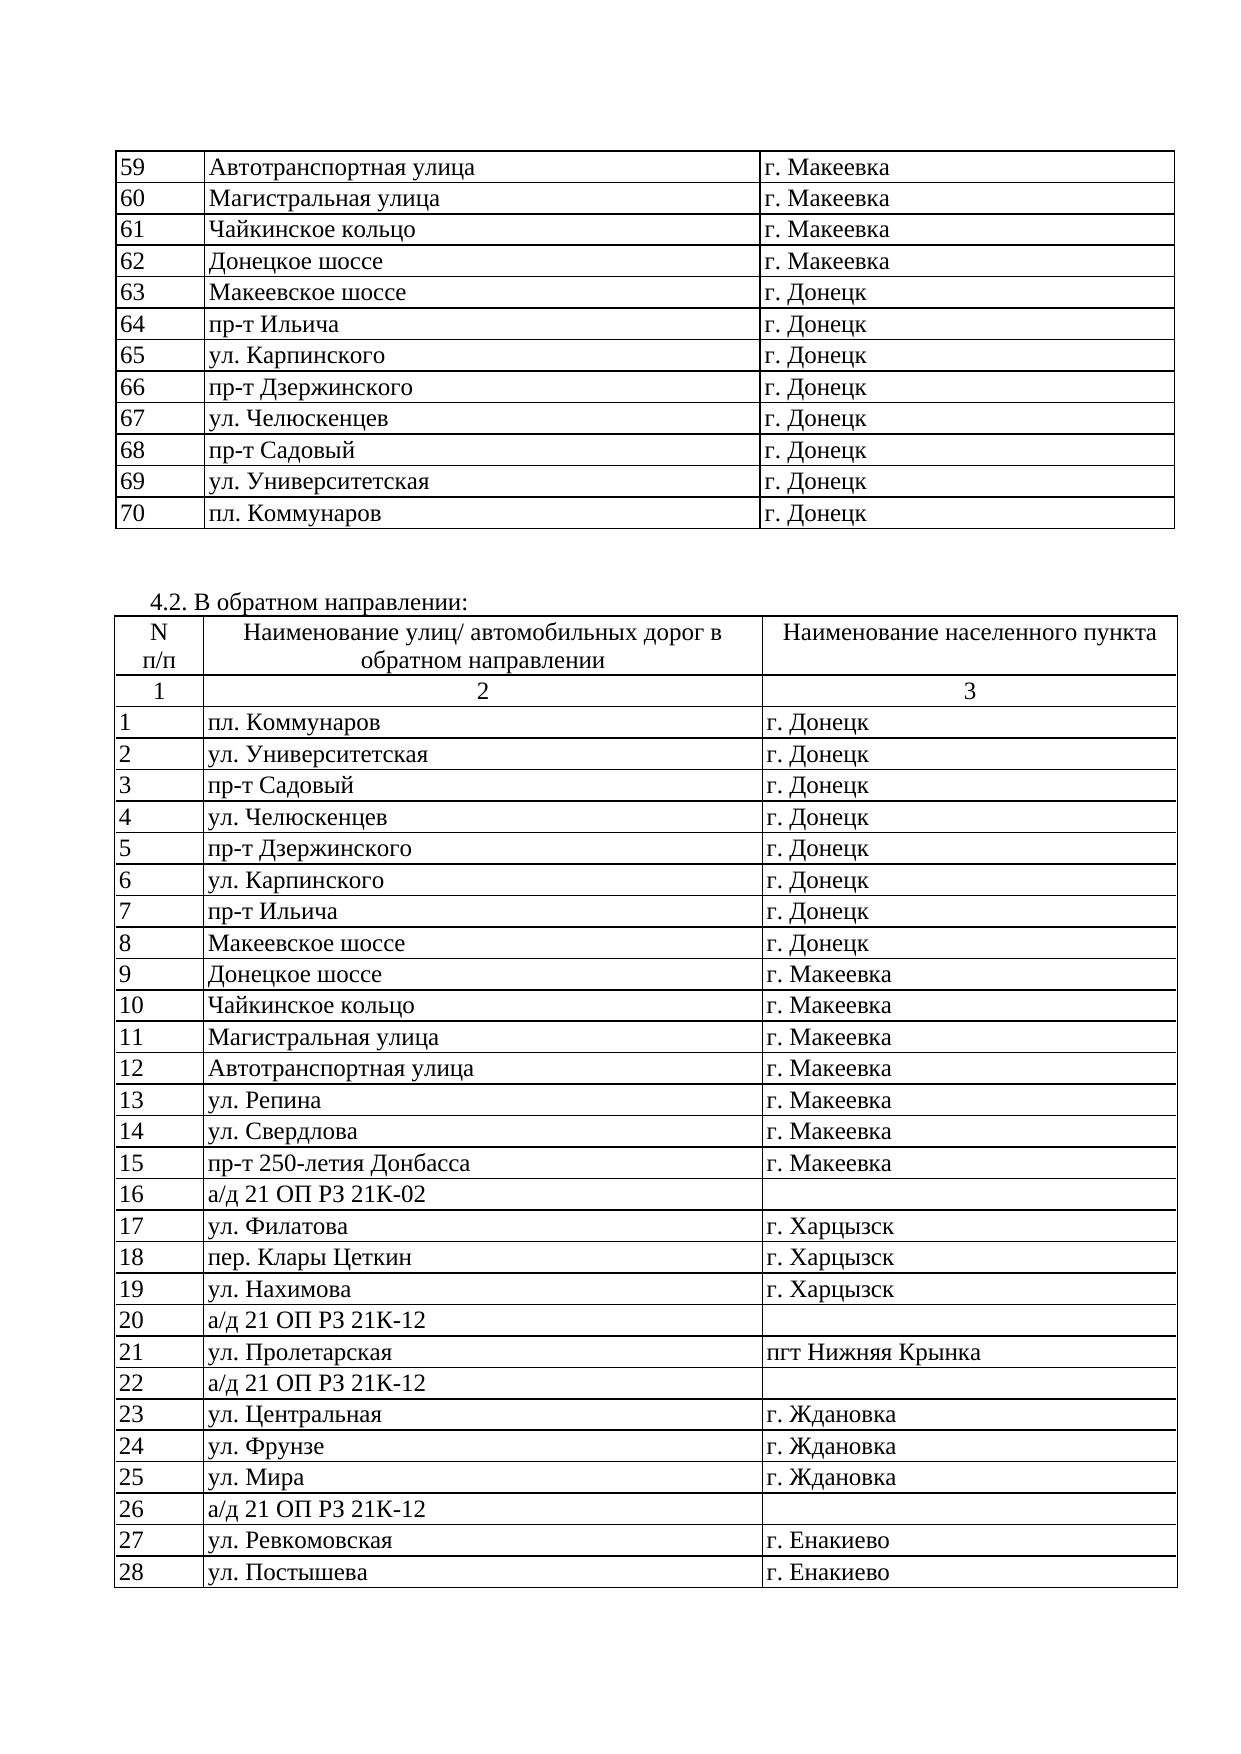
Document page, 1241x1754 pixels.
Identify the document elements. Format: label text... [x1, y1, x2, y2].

table_cell ул. Свердлова [204, 1116, 762, 1146]
table_cell ул. Челюскенцев [204, 802, 762, 832]
table_cell [763, 1304, 1177, 1335]
table_cell 16 [115, 1179, 203, 1209]
table_cell 8 [115, 927, 203, 957]
table_cell 18 [115, 1242, 203, 1272]
table_cell 17 [115, 1210, 203, 1241]
table_cell 15 [115, 1147, 203, 1178]
table_cell ул. Нахимова [204, 1274, 762, 1303]
table_cell [763, 1492, 1177, 1524]
table_cell 7 [115, 896, 203, 926]
table_cell ул. Репина [204, 1085, 762, 1115]
table_cell ул. Постышева [204, 1557, 762, 1587]
table_cell 2 [204, 676, 762, 706]
table_cell г. Донецк [763, 737, 1177, 769]
table_cell ул. Карпинского [204, 865, 762, 894]
table_cell г. Макеевка [763, 1115, 1177, 1146]
table_cell г. Донецк [763, 769, 1177, 800]
table_cell ул. Университетская [205, 466, 759, 496]
table_cell Чайкинское кольцо [204, 991, 762, 1020]
table_cell Макеевское шоссе [204, 928, 762, 957]
table_cell 26 [115, 1493, 203, 1524]
table_cell г. Донецк [763, 863, 1177, 894]
table_cell 6 [115, 864, 203, 894]
table_cell г. Донецк [761, 498, 1174, 527]
table_cell г. Макеевка [763, 958, 1177, 989]
table_cell пр-т Дзержинского [204, 833, 762, 863]
table_cell [763, 1178, 1177, 1209]
table_cell 14 [115, 1116, 203, 1146]
table_cell 9 [115, 959, 203, 989]
table_cell г. Донецк [761, 466, 1174, 496]
table_cell 70 [117, 498, 204, 527]
table_cell 3 [763, 674, 1177, 706]
table_cell 28 [115, 1556, 203, 1587]
table_cell 10 [115, 990, 203, 1020]
table_cell г. Донецк [763, 706, 1177, 737]
table_cell а/д 21 ОП РЗ 21К-12 [204, 1494, 762, 1524]
table_cell г. Енакиево [763, 1555, 1177, 1587]
table_cell г. Донецк [761, 309, 1174, 339]
table_header Наименование улиц/ автомобильных дорог в обратном направлении [204, 617, 762, 674]
table_cell 2 [115, 738, 203, 769]
table_cell 21 [115, 1336, 203, 1366]
table_cell [763, 1366, 1177, 1398]
table_header N п/п [115, 617, 203, 674]
table_cell пл. Коммунаров [204, 707, 762, 737]
table_cell ул. Университетская [204, 739, 762, 769]
table_cell 4 [115, 801, 203, 832]
table_cell г. Макеевка [761, 183, 1174, 213]
table_cell 5 [115, 833, 203, 863]
table_cell ул. Пролетарская [204, 1337, 762, 1366]
table_cell г. Ждановка [763, 1398, 1177, 1429]
table_cell 63 [117, 277, 204, 307]
table_cell г. Харцызск [763, 1241, 1177, 1272]
table_cell пр-т Дзержинского [205, 372, 759, 402]
table_cell пгт Нижняя Крынка [763, 1335, 1177, 1366]
table_cell 24 [115, 1430, 203, 1461]
table_cell 20 [115, 1305, 203, 1335]
table_cell 68 [117, 435, 204, 464]
text 4.2. В обратном направлении: [150, 587, 1090, 615]
table_cell ул. Челюскенцев [205, 403, 759, 433]
table_cell ул. Мира [204, 1462, 762, 1492]
table_cell 3 [115, 770, 203, 800]
table_cell г. Енакиево [763, 1524, 1177, 1555]
table_cell 65 [117, 340, 204, 370]
table_cell г. Макеевка [763, 1083, 1177, 1115]
table_cell пр-т 250-летия Донбасса [204, 1148, 762, 1178]
table_cell г. Макеевка [763, 1146, 1177, 1178]
table_cell Чайкинское кольцо [205, 215, 759, 244]
table_cell Макеевское шоссе [205, 277, 759, 307]
table_cell ул. Карпинского [205, 340, 759, 370]
table_cell Магистральная улица [204, 1022, 762, 1052]
table_cell 59 [117, 152, 204, 181]
table_cell 13 [115, 1084, 203, 1115]
table_cell пр-т Садовый [205, 435, 759, 464]
table_cell г. Донецк [761, 403, 1174, 433]
table_cell г. Донецк [763, 832, 1177, 863]
table_cell Донецкое шоссе [205, 246, 759, 276]
table_cell г. Макеевка [761, 215, 1174, 244]
table_cell г. Ждановка [763, 1429, 1177, 1461]
table_cell 62 [117, 246, 204, 276]
table_cell 69 [117, 466, 204, 496]
table_cell Автотранспортная улица [204, 1053, 762, 1083]
table_cell 19 [115, 1273, 203, 1303]
table_cell г. Макеевка [763, 1020, 1177, 1052]
table_cell г. Харцызск [763, 1209, 1177, 1241]
table_cell пр-т Садовый [204, 770, 762, 800]
table_cell а/д 21 ОП РЗ 21К-12 [204, 1305, 762, 1335]
table_cell г. Макеевка [761, 246, 1174, 276]
table_cell 22 [115, 1368, 203, 1398]
table_cell 1 [115, 675, 203, 706]
table_cell г. Донецк [763, 800, 1177, 832]
table_cell г. Донецк [761, 340, 1174, 370]
table_cell Магистральная улица [205, 183, 759, 213]
table_cell Донецкое шоссе [204, 959, 762, 989]
table_cell ул. Филатова [204, 1211, 762, 1241]
table_cell 27 [115, 1525, 203, 1555]
table_cell 25 [115, 1462, 203, 1492]
table_cell 23 [115, 1399, 203, 1429]
table_cell а/д 21 ОП РЗ 21К-12 [204, 1368, 762, 1398]
table_cell Автотранспортная улица [205, 152, 759, 181]
table_cell ул. Фрунзе [204, 1431, 762, 1461]
table_cell ул. Центральная [204, 1400, 762, 1429]
table_cell г. Макеевка [763, 1052, 1177, 1083]
table_cell г. Донецк [763, 926, 1177, 957]
table_cell г. Ждановка [763, 1461, 1177, 1492]
table_cell пр-т Ильича [204, 896, 762, 926]
table_cell 61 [117, 215, 204, 244]
table_cell пр-т Ильича [205, 309, 759, 339]
table_cell 64 [117, 309, 204, 339]
table_header Наименование населенного пункта [763, 617, 1177, 674]
table_cell 66 [117, 372, 204, 402]
table_cell а/д 21 ОП РЗ 21К-02 [204, 1179, 762, 1209]
table_cell 60 [117, 183, 204, 213]
table_cell г. Донецк [761, 435, 1174, 464]
table_cell г. Донецк [761, 277, 1174, 307]
table_cell ул. Ревкомовская [204, 1525, 762, 1555]
table_cell пл. Коммунаров [205, 498, 759, 527]
table_cell г. Донецк [763, 895, 1177, 926]
table_cell пер. Клары Цеткин [204, 1242, 762, 1272]
table_cell г. Макеевка [763, 989, 1177, 1020]
table_cell 12 [115, 1053, 203, 1083]
table_cell 67 [117, 403, 204, 433]
table_cell г. Донецк [761, 372, 1174, 402]
table_cell г. Харцызск [763, 1272, 1177, 1303]
table_cell г. Макеевка [761, 152, 1174, 181]
table_cell 11 [115, 1021, 203, 1052]
table_cell 1 [115, 707, 203, 737]
